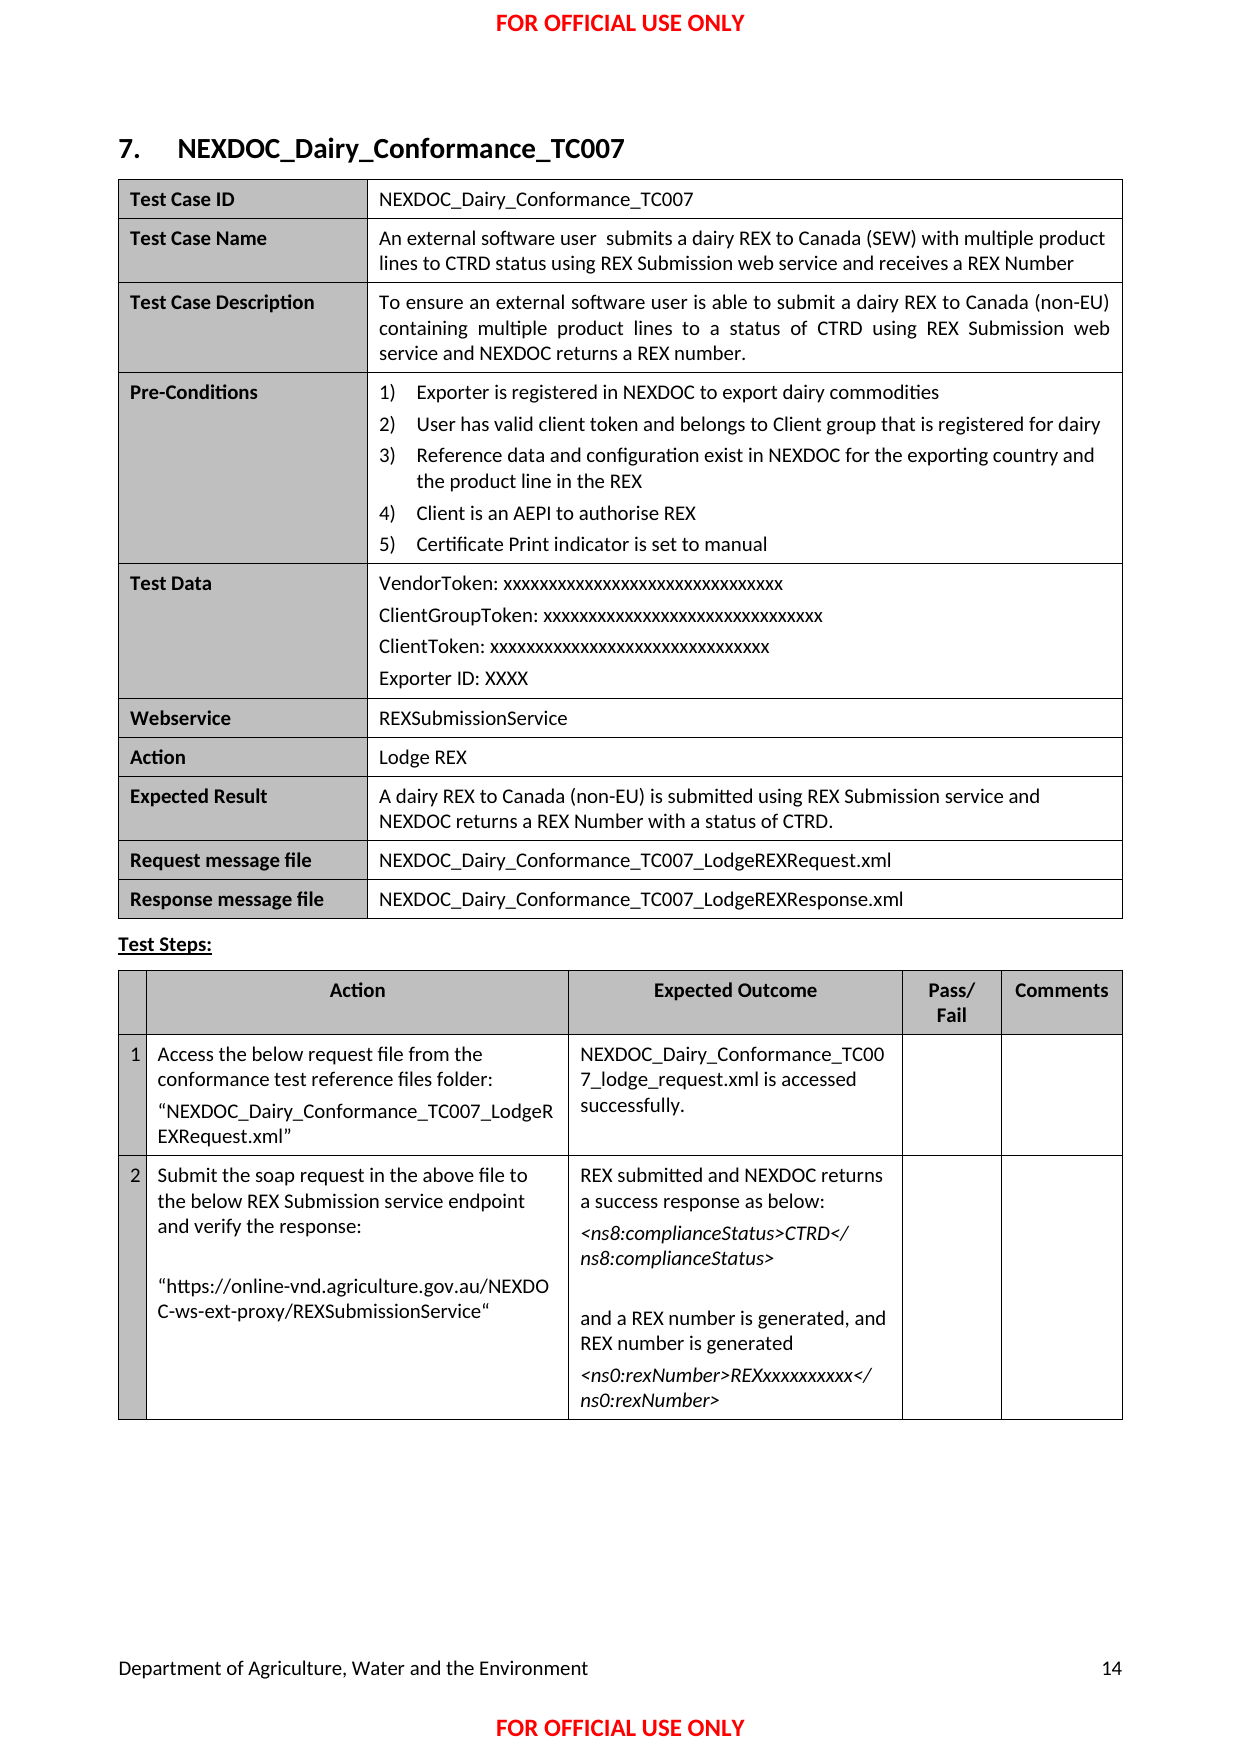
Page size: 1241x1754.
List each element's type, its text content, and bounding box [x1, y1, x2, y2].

table_cell VendorToken: xxxxxxxxxxxxxxxxxxxxxxxxxxxxxxx ClientGroupToken: xxxxxxxxxxxxxxxxxxxxxxxxxxxxxxx ClientToken: xxxxxxxxxxxxxxxxxxxxxxxxxxxxxxx Exporter ID: XXXX [368, 564, 1122, 698]
table_header [119, 971, 146, 1034]
table_cell Submit the soap request in the above file to the below REX Submission service endpoint and verify the response: “https://online-vnd.agriculture.gov.au/NEXDOC-ws-ext-proxy/REXSubmissionService“ [147, 1156, 568, 1419]
table_cell [903, 1156, 1001, 1419]
table_cell Request message file [119, 841, 367, 879]
table_cell [1002, 1156, 1122, 1419]
table_cell Response message file [119, 880, 367, 918]
table_header Pass/Fail [903, 971, 1001, 1034]
table_cell REXSubmissionService [368, 699, 1122, 737]
table_header Action [147, 971, 568, 1034]
table_cell To ensure an external software user is able to submit a dairy REX to Canada (non-EU) containing multiple product lines to a status of CTRD using REX Submission web service and NEXDOC returns a REX number. [368, 283, 1122, 372]
table_cell Test Case Name [119, 219, 367, 282]
table_cell An external software user submits a dairy REX to Canada (SEW) with multiple product lines to CTRD status using REX Submission web service and receives a REX Number [368, 219, 1122, 282]
table_cell Webservice [119, 699, 367, 737]
table_header Test Case ID [119, 180, 367, 218]
table_cell Pre-Conditions [119, 373, 367, 563]
table_cell A dairy REX to Canada (non-EU) is submitted using REX Submission service and NEXDOC returns a REX Number with a status of CTRD. [368, 777, 1122, 840]
table_cell [903, 1035, 1001, 1155]
table_cell NEXDOC_Dairy_Conformance_TC007_LodgeREXRequest.xml [368, 841, 1122, 879]
table_cell Action [119, 738, 367, 776]
subtitle NEXDOC_Dairy_Conformance_TC007 [118, 131, 1122, 166]
table_cell 2 [119, 1156, 146, 1419]
table_cell Expected Result [119, 777, 367, 840]
table_cell Test Case Description [119, 283, 367, 372]
table_cell NEXDOC_Dairy_Conformance_TC007_lodge_request.xml is accessed successfully. [569, 1035, 902, 1155]
table_header NEXDOC_Dairy_Conformance_TC007 [368, 180, 1122, 218]
table_cell Lodge REX [368, 738, 1122, 776]
table_header Expected Outcome [569, 971, 902, 1034]
table_cell [1002, 1035, 1122, 1155]
table_header Comments [1002, 971, 1122, 1034]
table_cell Test Data [119, 564, 367, 698]
table_cell Exporter is registered in NEXDOC to export dairy commodities User has valid client token and belongs to Client group that is registered for dairy Reference data and configuration exist in NEXDOC for the exporting country and the product line in the REX Client is an AEPI to authorise REX Certificate Print indicator is set to manual [368, 373, 1122, 563]
table_cell REX submitted and NEXDOC returns a success response as below: <ns8:complianceStatus>CTRD</ns8:complianceStatus> and a REX number is generated, and REX number is generated <ns0:rexNumber>REXxxxxxxxxxx</ns0:rexNumber> [569, 1156, 902, 1419]
table_cell NEXDOC_Dairy_Conformance_TC007_LodgeREXResponse.xml [368, 880, 1122, 918]
table_cell Access the below request file from the conformance test reference files folder: “NEXDOC_Dairy_Conformance_TC007_LodgeREXRequest.xml” [147, 1035, 568, 1155]
table_cell 1 [119, 1035, 146, 1155]
text Test Steps: [118, 932, 1122, 957]
